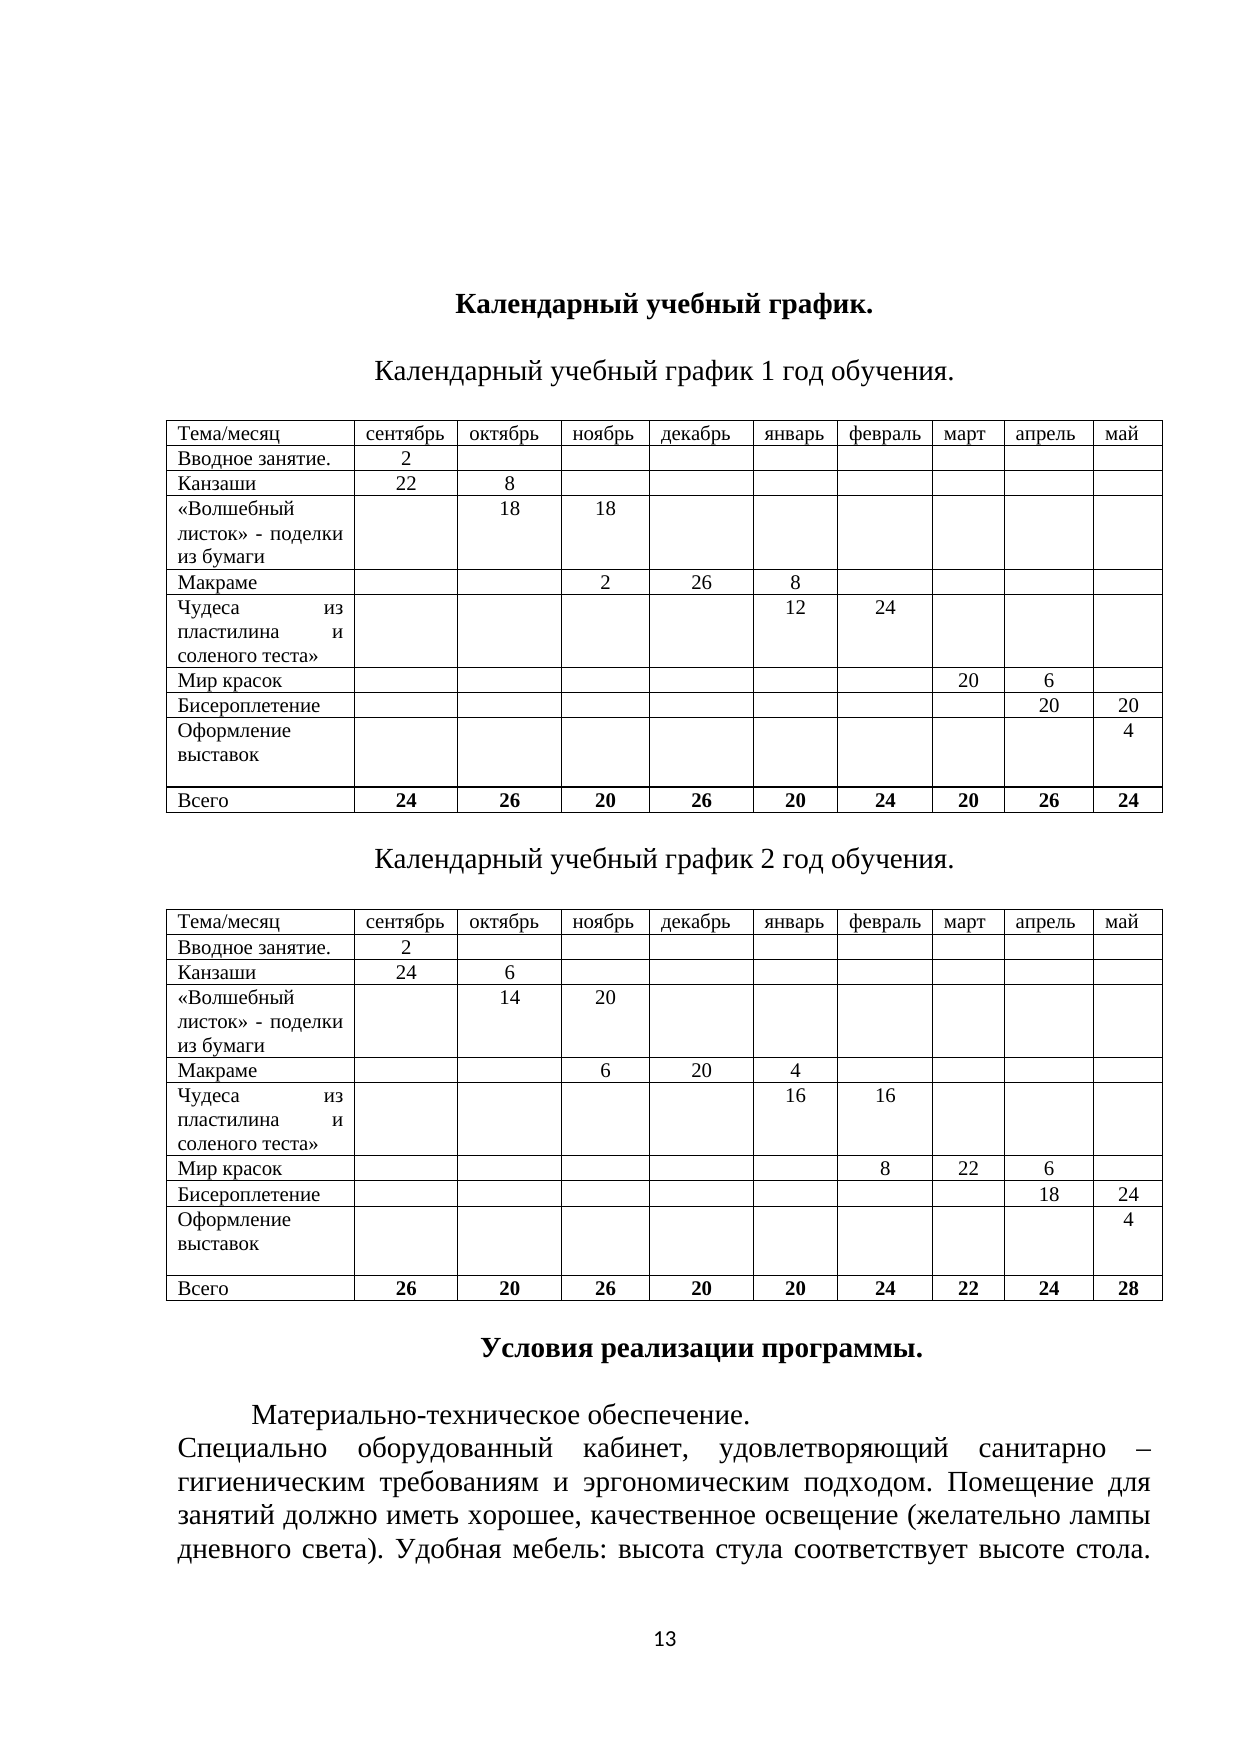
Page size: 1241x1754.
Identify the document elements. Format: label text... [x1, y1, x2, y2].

text Календарный учебный график. [177, 286, 1152, 319]
table_cell [458, 1156, 561, 1180]
table_cell [754, 693, 837, 717]
table_cell [838, 1181, 932, 1206]
table_cell [838, 1058, 932, 1082]
table_cell [754, 471, 837, 495]
table_cell [1005, 1058, 1093, 1082]
table_cell Канзаши [167, 960, 354, 984]
table_cell [1094, 960, 1162, 984]
table_cell [1094, 1156, 1162, 1180]
text Календарный учебный график 2 год обучения. [177, 841, 1152, 875]
table_cell [754, 935, 837, 959]
table_cell [650, 718, 753, 786]
table_cell [650, 1156, 753, 1180]
table_cell 8 [754, 570, 837, 594]
table_cell Всего [167, 1276, 354, 1300]
table_cell 24 [1094, 788, 1162, 812]
text Условия реализации программы. [177, 1330, 1152, 1363]
table_cell [1094, 496, 1162, 568]
table_cell 2 [355, 446, 457, 470]
table_cell [933, 471, 1004, 495]
table_cell [933, 693, 1004, 717]
table_cell [1094, 595, 1162, 667]
table_cell [933, 985, 1004, 1057]
table_cell 2 [355, 935, 457, 959]
table_cell Бисероплетение [167, 1181, 354, 1206]
table_cell [754, 446, 837, 470]
table_cell Бисероплетение [167, 693, 354, 717]
table_cell [355, 1181, 457, 1206]
table_cell 2 [562, 570, 649, 594]
table_header Тема/месяц [167, 910, 354, 933]
table_cell [1005, 595, 1093, 667]
table_cell 20 [562, 788, 649, 812]
table_cell [838, 985, 932, 1057]
table_cell [458, 446, 561, 470]
table_cell [754, 718, 837, 786]
table_cell [754, 1156, 837, 1180]
table_cell 20 [1005, 693, 1093, 717]
table_cell 26 [458, 788, 561, 812]
table_cell [754, 1207, 837, 1275]
table_cell [933, 960, 1004, 984]
table_cell [1005, 960, 1093, 984]
table_cell 26 [1005, 788, 1093, 812]
table_cell [838, 668, 932, 692]
table_cell [650, 935, 753, 959]
table_cell [650, 985, 753, 1057]
table_header ноябрь [562, 910, 649, 933]
table_cell 22 [933, 1276, 1004, 1300]
table_cell 14 [458, 985, 561, 1057]
table_cell 24 [1094, 1181, 1162, 1206]
table_cell 16 [754, 1083, 837, 1155]
table_cell [838, 1207, 932, 1275]
table_cell [562, 1156, 649, 1180]
table_header январь [754, 910, 837, 933]
table_cell 24 [838, 788, 932, 812]
table_cell [838, 935, 932, 959]
table_cell [562, 1083, 649, 1155]
table_cell 20 [1094, 693, 1162, 717]
table_cell Вводное занятие. [167, 935, 354, 959]
table_cell [650, 595, 753, 667]
table_cell [458, 935, 561, 959]
table_cell [838, 496, 932, 568]
table_cell [1005, 446, 1093, 470]
table_cell Мир красок [167, 668, 354, 692]
table_header декабрь [650, 910, 753, 933]
table_cell [1005, 718, 1093, 786]
table_cell [650, 471, 753, 495]
table_cell 20 [650, 1276, 753, 1300]
table_cell Чудеса из пластилина и соленого теста» [167, 1083, 354, 1155]
table_cell [562, 1181, 649, 1206]
table_cell [458, 1083, 561, 1155]
table_cell 26 [650, 570, 753, 594]
table_cell Макраме [167, 1058, 354, 1082]
table_header май [1094, 910, 1162, 933]
table_cell [355, 570, 457, 594]
table_cell [754, 960, 837, 984]
table_cell Оформление выставок [167, 718, 354, 786]
table_cell [458, 570, 561, 594]
table_cell [355, 1207, 457, 1275]
table_cell [650, 960, 753, 984]
table_header март [933, 910, 1004, 933]
table_cell [458, 595, 561, 667]
table_cell [355, 1156, 457, 1180]
table_header декабрь [650, 421, 753, 445]
table_cell [458, 1058, 561, 1082]
table_cell [562, 595, 649, 667]
table_cell Чудеса из пластилина и соленого теста» [167, 595, 354, 667]
table_cell [355, 985, 457, 1057]
table_cell [650, 446, 753, 470]
table_cell [838, 693, 932, 717]
table_cell [1094, 446, 1162, 470]
table_cell [355, 595, 457, 667]
table_cell [562, 718, 649, 786]
table_cell [754, 496, 837, 568]
table_header май [1094, 421, 1162, 445]
text Материально-техническое обеспечение. [177, 1397, 1152, 1430]
table_header апрель [1005, 910, 1093, 933]
table_cell [933, 1207, 1004, 1275]
table_header ноябрь [562, 421, 649, 445]
table_header март [933, 421, 1004, 445]
table_cell 20 [458, 1276, 561, 1300]
table_header октябрь [458, 421, 561, 445]
table_cell [754, 1181, 837, 1206]
table_cell [562, 960, 649, 984]
table_cell Мир красок [167, 1156, 354, 1180]
table_cell [1005, 570, 1093, 594]
table_cell 18 [458, 496, 561, 568]
table_header Тема/месяц [167, 421, 354, 445]
table_cell [650, 496, 753, 568]
table_cell 18 [562, 496, 649, 568]
table_cell [933, 496, 1004, 568]
table_cell 6 [1005, 1156, 1093, 1180]
table_cell [562, 668, 649, 692]
table_cell [355, 718, 457, 786]
table_cell [933, 570, 1004, 594]
table_cell [562, 446, 649, 470]
table_cell Канзаши [167, 471, 354, 495]
table_cell 16 [838, 1083, 932, 1155]
table_cell 26 [650, 788, 753, 812]
table_cell 24 [838, 1276, 932, 1300]
table_cell Вводное занятие. [167, 446, 354, 470]
table_cell 20 [650, 1058, 753, 1082]
table_cell «Волшебный листок» - поделки из бумаги [167, 985, 354, 1057]
table_cell [458, 668, 561, 692]
table_cell [933, 1181, 1004, 1206]
table_cell 28 [1094, 1276, 1162, 1300]
table_cell [1094, 471, 1162, 495]
table_cell [562, 1207, 649, 1275]
table_cell [1094, 668, 1162, 692]
table_cell 24 [355, 960, 457, 984]
table_cell 6 [1005, 668, 1093, 692]
table_cell 6 [562, 1058, 649, 1082]
table_cell [1094, 935, 1162, 959]
table_cell 4 [1094, 1207, 1162, 1275]
table_cell [458, 718, 561, 786]
table_cell [1005, 935, 1093, 959]
table_cell 20 [562, 985, 649, 1057]
table_cell [838, 446, 932, 470]
table_cell [933, 718, 1004, 786]
table_cell [458, 1181, 561, 1206]
table_cell 12 [754, 595, 837, 667]
table_cell [1005, 985, 1093, 1057]
table_header сентябрь [355, 910, 457, 933]
table_cell 24 [355, 788, 457, 812]
table_cell 18 [1005, 1181, 1093, 1206]
table_header сентябрь [355, 421, 457, 445]
table_cell [1005, 1083, 1093, 1155]
table_header февраль [838, 910, 932, 933]
table_cell [355, 1083, 457, 1155]
table_cell [355, 668, 457, 692]
table_cell [1094, 1058, 1162, 1082]
table_cell 20 [933, 668, 1004, 692]
table_cell 22 [355, 471, 457, 495]
table_cell 20 [754, 1276, 837, 1300]
table_cell [650, 668, 753, 692]
table_cell [838, 718, 932, 786]
table_cell 8 [838, 1156, 932, 1180]
table_cell [754, 985, 837, 1057]
table_cell 22 [933, 1156, 1004, 1180]
table_cell 8 [458, 471, 561, 495]
table_cell [933, 446, 1004, 470]
table_header февраль [838, 421, 932, 445]
table_cell Оформление выставок [167, 1207, 354, 1275]
table_cell [754, 668, 837, 692]
table_cell 4 [754, 1058, 837, 1082]
table_cell Макраме [167, 570, 354, 594]
text Календарный учебный график 1 год обучения. [177, 353, 1152, 386]
table_cell [933, 595, 1004, 667]
table_cell 20 [933, 788, 1004, 812]
table_cell 4 [1094, 718, 1162, 786]
table_cell [562, 935, 649, 959]
table_cell Всего [167, 788, 354, 812]
table_cell [1094, 570, 1162, 594]
table_cell [933, 1058, 1004, 1082]
table_cell [458, 1207, 561, 1275]
table_header апрель [1005, 421, 1093, 445]
table_cell 24 [838, 595, 932, 667]
table_header январь [754, 421, 837, 445]
table_cell [1005, 1207, 1093, 1275]
table_cell [458, 693, 561, 717]
table_cell 24 [1005, 1276, 1093, 1300]
table_cell [562, 693, 649, 717]
table_cell [650, 1207, 753, 1275]
table_cell [562, 471, 649, 495]
table_cell [1094, 1083, 1162, 1155]
table_cell [650, 1181, 753, 1206]
table_cell [355, 1058, 457, 1082]
table_cell [355, 496, 457, 568]
table_cell [838, 471, 932, 495]
table_cell 6 [458, 960, 561, 984]
table_cell [1094, 985, 1162, 1057]
table_header октябрь [458, 910, 561, 933]
table_cell [933, 935, 1004, 959]
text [177, 1430, 1152, 1564]
table_cell [933, 1083, 1004, 1155]
table_cell [838, 960, 932, 984]
table_cell 26 [355, 1276, 457, 1300]
table_cell [1005, 471, 1093, 495]
table_cell [838, 570, 932, 594]
table_cell 20 [754, 788, 837, 812]
table_cell 26 [562, 1276, 649, 1300]
table_cell [650, 1083, 753, 1155]
table_cell [650, 693, 753, 717]
table_cell [1005, 496, 1093, 568]
table_cell [355, 693, 457, 717]
table_cell «Волшебный листок» - поделки из бумаги [167, 496, 354, 568]
